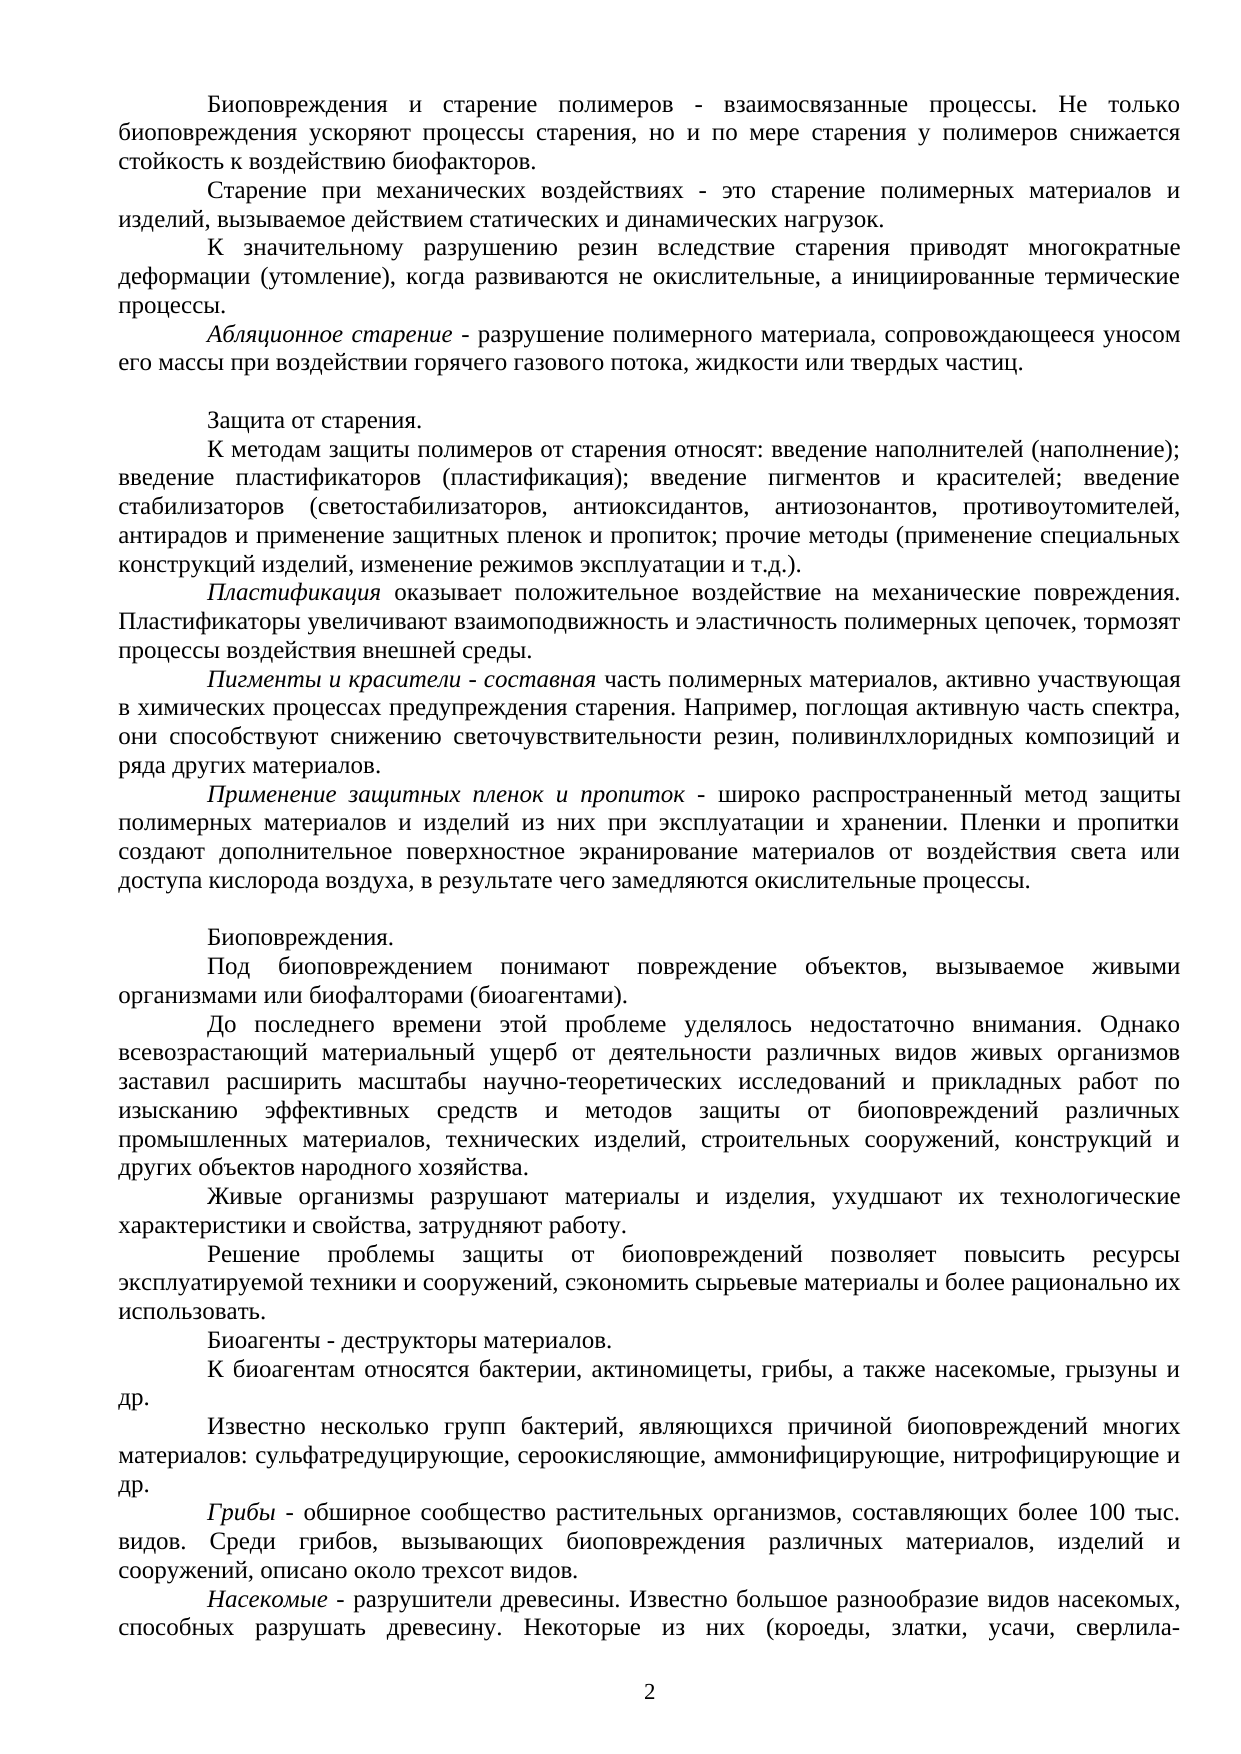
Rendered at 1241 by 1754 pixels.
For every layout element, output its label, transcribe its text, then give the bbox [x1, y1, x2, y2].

text Грибы - обширное сообщество растительных организмов, составляющих более 100 тыс. видов. Среди грибов, вызывающих биоповреждения различных материалов, изделий и сооружений, описано около трехсот видов. [118, 1497, 1181, 1584]
text Известно несколько групп бактерий, являющихся причиной биоповреждений многих материалов: сульфатредуцирующие, сероокисляющие, аммонифицирующие, нитрофицирующие и др. [118, 1411, 1181, 1497]
text Защита от старения. [118, 405, 1181, 434]
text Биоагенты - деструкторы материалов. [118, 1325, 1181, 1354]
text Применение защитных пленок и пропиток - широко распространенный метод защиты полимерных материалов и изделий из них при эксплуатации и хранении. Пленки и пропитки создают дополнительное поверхностное экранирование материалов от воздействия света или доступа кислорода воздуха, в результате чего замедляются окислительные процессы. [118, 779, 1181, 894]
text Пластификация оказывает положительное воздействие на механические повреждения. Пластификаторы увеличивают взаимоподвижность и эластичность полимерных цепочек, тормозят процессы воздействия внешней среды. [118, 577, 1181, 664]
text Биоповреждения и старение полимеров - взаимосвязанные процессы. Не только биоповреждения ускоряют процессы старения, но и по мере старения у полимеров снижается стойкость к воздействию биофакторов. [118, 89, 1181, 175]
text Абляционное старение - разрушение полимерного материала, сопровождающееся уносом его массы при воздействии горячего газового потока, жидкости или твердых частиц. [118, 319, 1181, 376]
text Биоповреждения. [118, 922, 1181, 951]
text К биоагентам относятся бактерии, актиномицеты, грибы, а также насекомые, грызуны и др. [118, 1354, 1181, 1411]
text Пигменты и красители - составная часть полимерных материалов, активно участвующая в химических процессах предупреждения старения. Например, поглощая активную часть спектра, они способствуют снижению светочувствительности резин, поливинлхлоридных композиций и ряда других материалов. [118, 664, 1181, 779]
text Решение проблемы защиты от биоповреждений позволяет повысить ресурсы эксплуатируемой техники и сооружений, сэкономить сырьевые материалы и более рационально их использовать. [118, 1239, 1181, 1325]
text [118, 1584, 1181, 1641]
text Под биоповреждением понимают повреждение объектов, вызываемое живыми организмами или биофалторами (биоагентами). [118, 951, 1181, 1009]
text Старение при механических воздействиях - это старение полимерных материалов и изделий, вызываемое действием статических и динамических нагрузок. [118, 175, 1181, 232]
text К методам защиты полимеров от старения относят: введение наполнителей (наполнение); введение пластификаторов (пластификация); введение пигментов и красителей; введение стабилизаторов (светостабилизаторов, антиоксидантов, антиозонантов, противоутомителей, антирадов и применение защитных пленок и пропиток; прочие методы (применение специальных конструкций изделий, изменение режимов эксплуатации и т.д.). [118, 434, 1181, 577]
text К значительному разрушению резин вследствие старения приводят многократные деформации (утомление), когда развиваются не окислительные, а инициированные термические процессы. [118, 232, 1181, 319]
text До последнего времени этой проблеме уделялось недостаточно внимания. Однако всевозрастающий материальный ущерб от деятельности различных видов живых организмов заставил расширить масштабы научно-теоретических исследований и прикладных работ по изысканию эффективных средств и методов защиты от биоповреждений различных промышленных материалов, технических изделий, строительных сооружений, конструкций и других объектов народного хозяйства. [118, 1009, 1181, 1181]
text Живые организмы разрушают материалы и изделия, ухудшают их технологические характеристики и свойства, затрудняют работу. [118, 1181, 1181, 1239]
